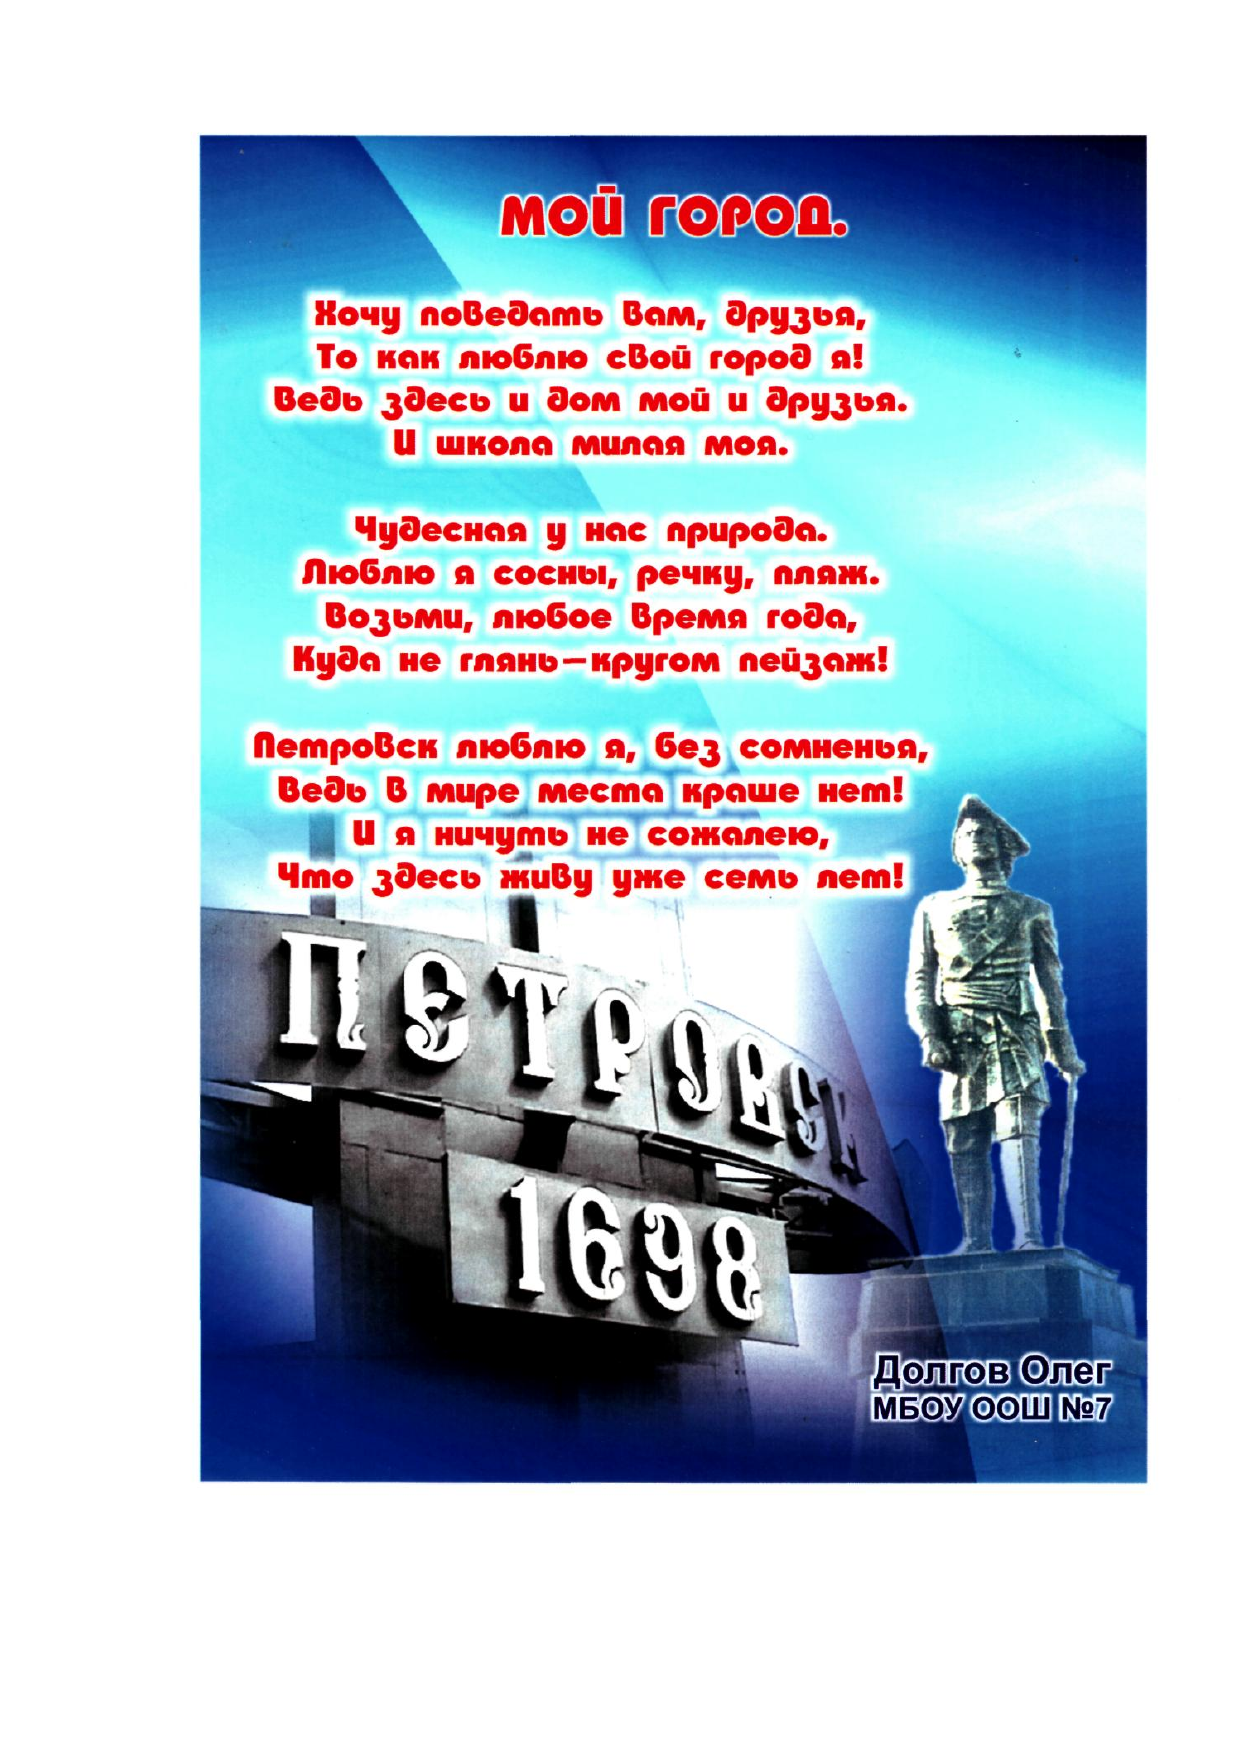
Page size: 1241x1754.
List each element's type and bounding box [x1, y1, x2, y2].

picture [177, 118, 1184, 1509]
